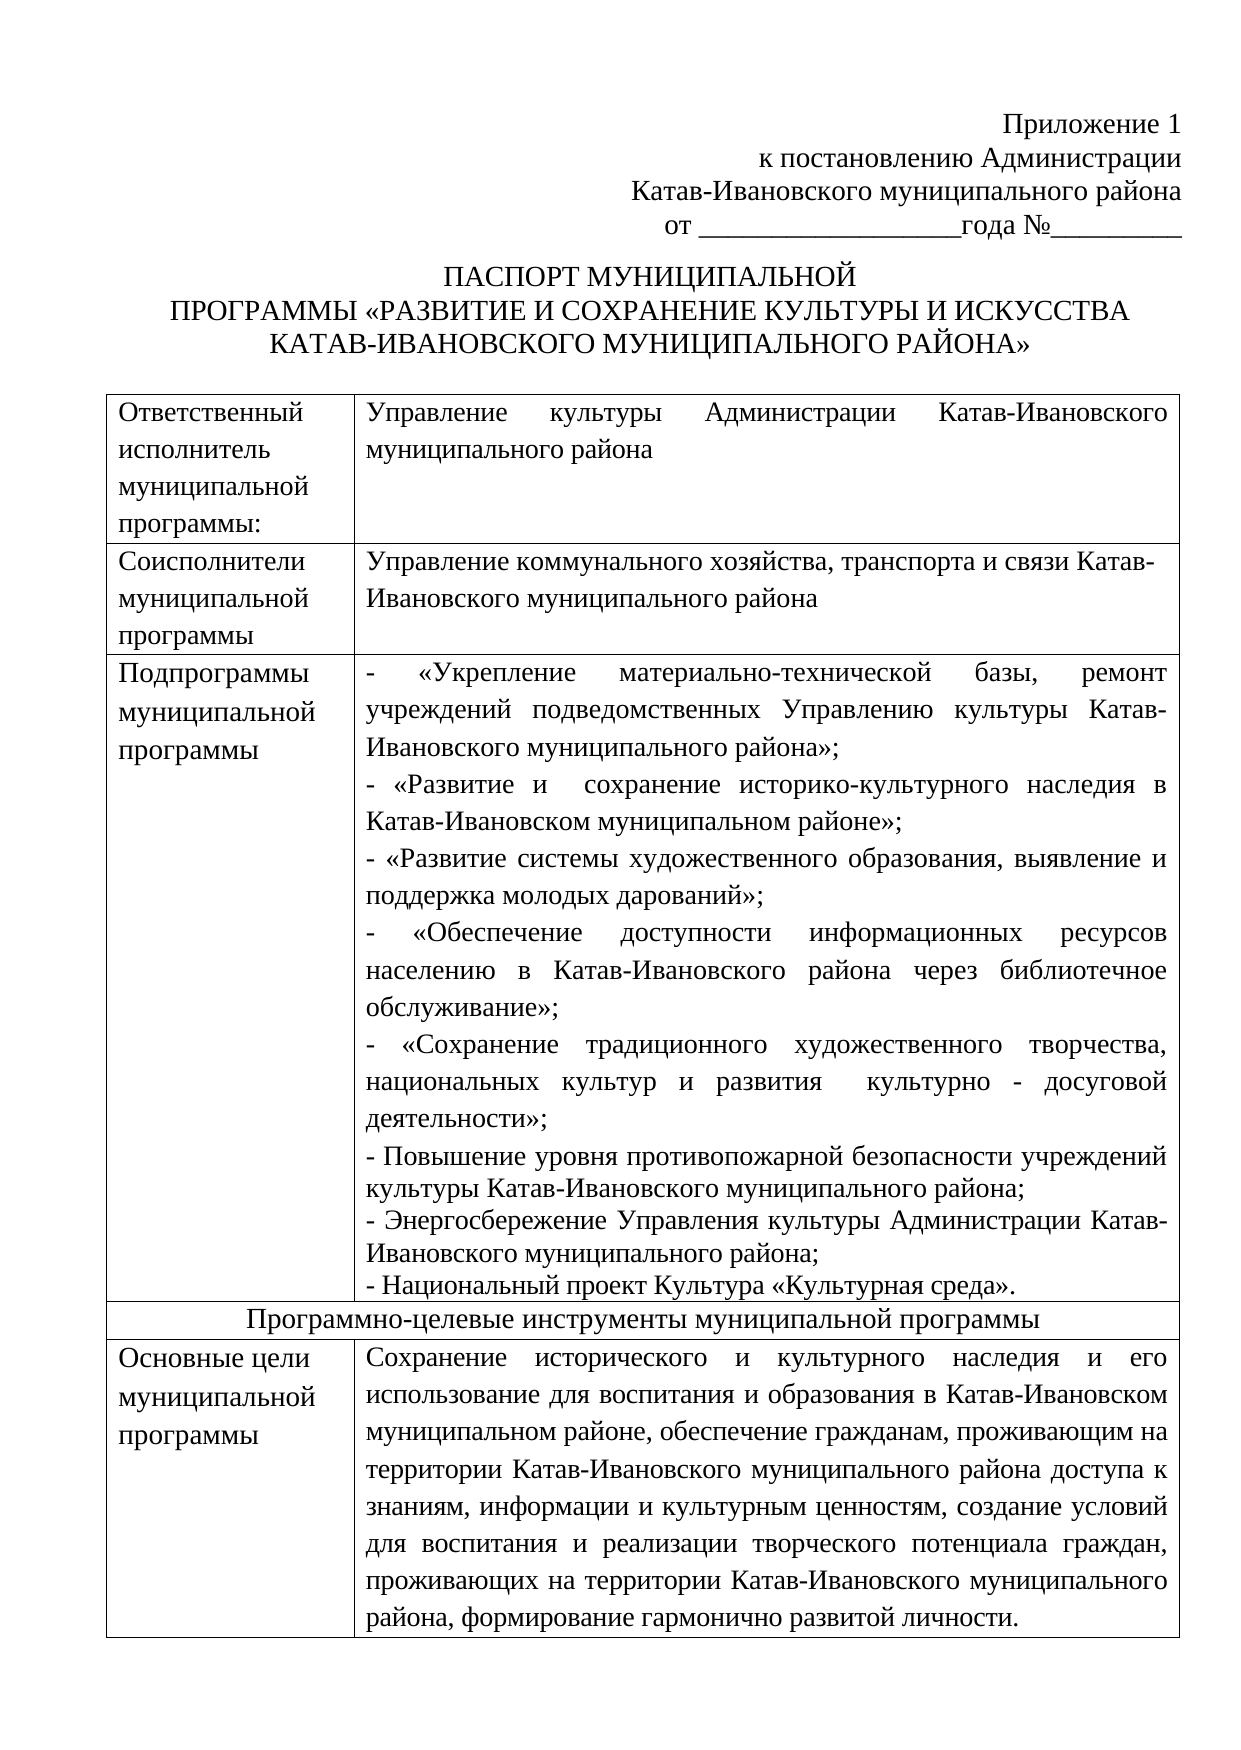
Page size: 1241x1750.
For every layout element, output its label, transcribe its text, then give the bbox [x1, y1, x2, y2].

text от __________________года №_________ [118, 207, 1182, 240]
text Катав-Ивановского муниципального района [118, 173, 1182, 207]
text к постановлению Администрации [118, 140, 1182, 173]
text ПРОГРАММЫ «РАЗВИТИЕ И СОХРАНЕНИЕ КУЛЬТУРЫ И ИСКУССТВА КАТАВ-ИВАНОВСКОГО МУНИЦИПАЛЬНОГО РАЙОНА» [118, 293, 1182, 360]
table_cell Программно-целевые инструменты муниципальной программы [107, 1302, 1179, 1339]
table_cell Основные цели муниципальной программы [107, 1340, 354, 1637]
table_header Ответственный исполнитель муниципальной программы: [107, 395, 354, 542]
table_cell Управление коммунального хозяйства, транспорта и связи Катав-Ивановского муниципального района [355, 544, 1179, 654]
table_cell Соисполнители муниципальной программы [107, 544, 354, 654]
text Приложение 1 [118, 106, 1182, 140]
table_cell - «Укрепление материально-технической базы, ремонт учреждений подведомственных Управлению культуры Катав-Ивановского муниципального района»; - «Развитие и сохранение историко-культурного наследия в Катав-Ивановском муниципальном районе»; - «Развитие системы художественного образования, выявление и поддержка молодых дарований»; - «Обеспечение доступности информационных ресурсов населению в Катав-Ивановского района через библиотечное обслуживание»; - «Сохранение традиционного художественного творчества, национальных культур и развития культурно - досуговой деятельности»; - Повышение уровня противопожарной безопасности учреждений культуры Катав-Ивановского муниципального района; - Энергосбережение Управления культуры Администрации Катав-Ивановского муниципального района; - Национальный проект Культура «Культурная среда». [355, 655, 1179, 1301]
table_header Управление культуры Администрации Катав-Ивановского муниципального района [355, 395, 1179, 542]
table_cell Сохранение исторического и культурного наследия и его использование для воспитания и образования в Катав-Ивановском муниципальном районе, обеспечение гражданам, проживающим на территории Катав-Ивановского муниципального района доступа к знаниям, информации и культурным ценностям, создание условий для воспитания и реализации творческого потенциала граждан, проживающих на территории Катав-Ивановского муниципального района, формирование гармонично развитой личности. [355, 1340, 1179, 1637]
table_cell Подпрограммы муниципальной программы [107, 655, 354, 1301]
text ПАСПОРТ МУНИЦИПАЛЬНОЙ [118, 259, 1182, 293]
